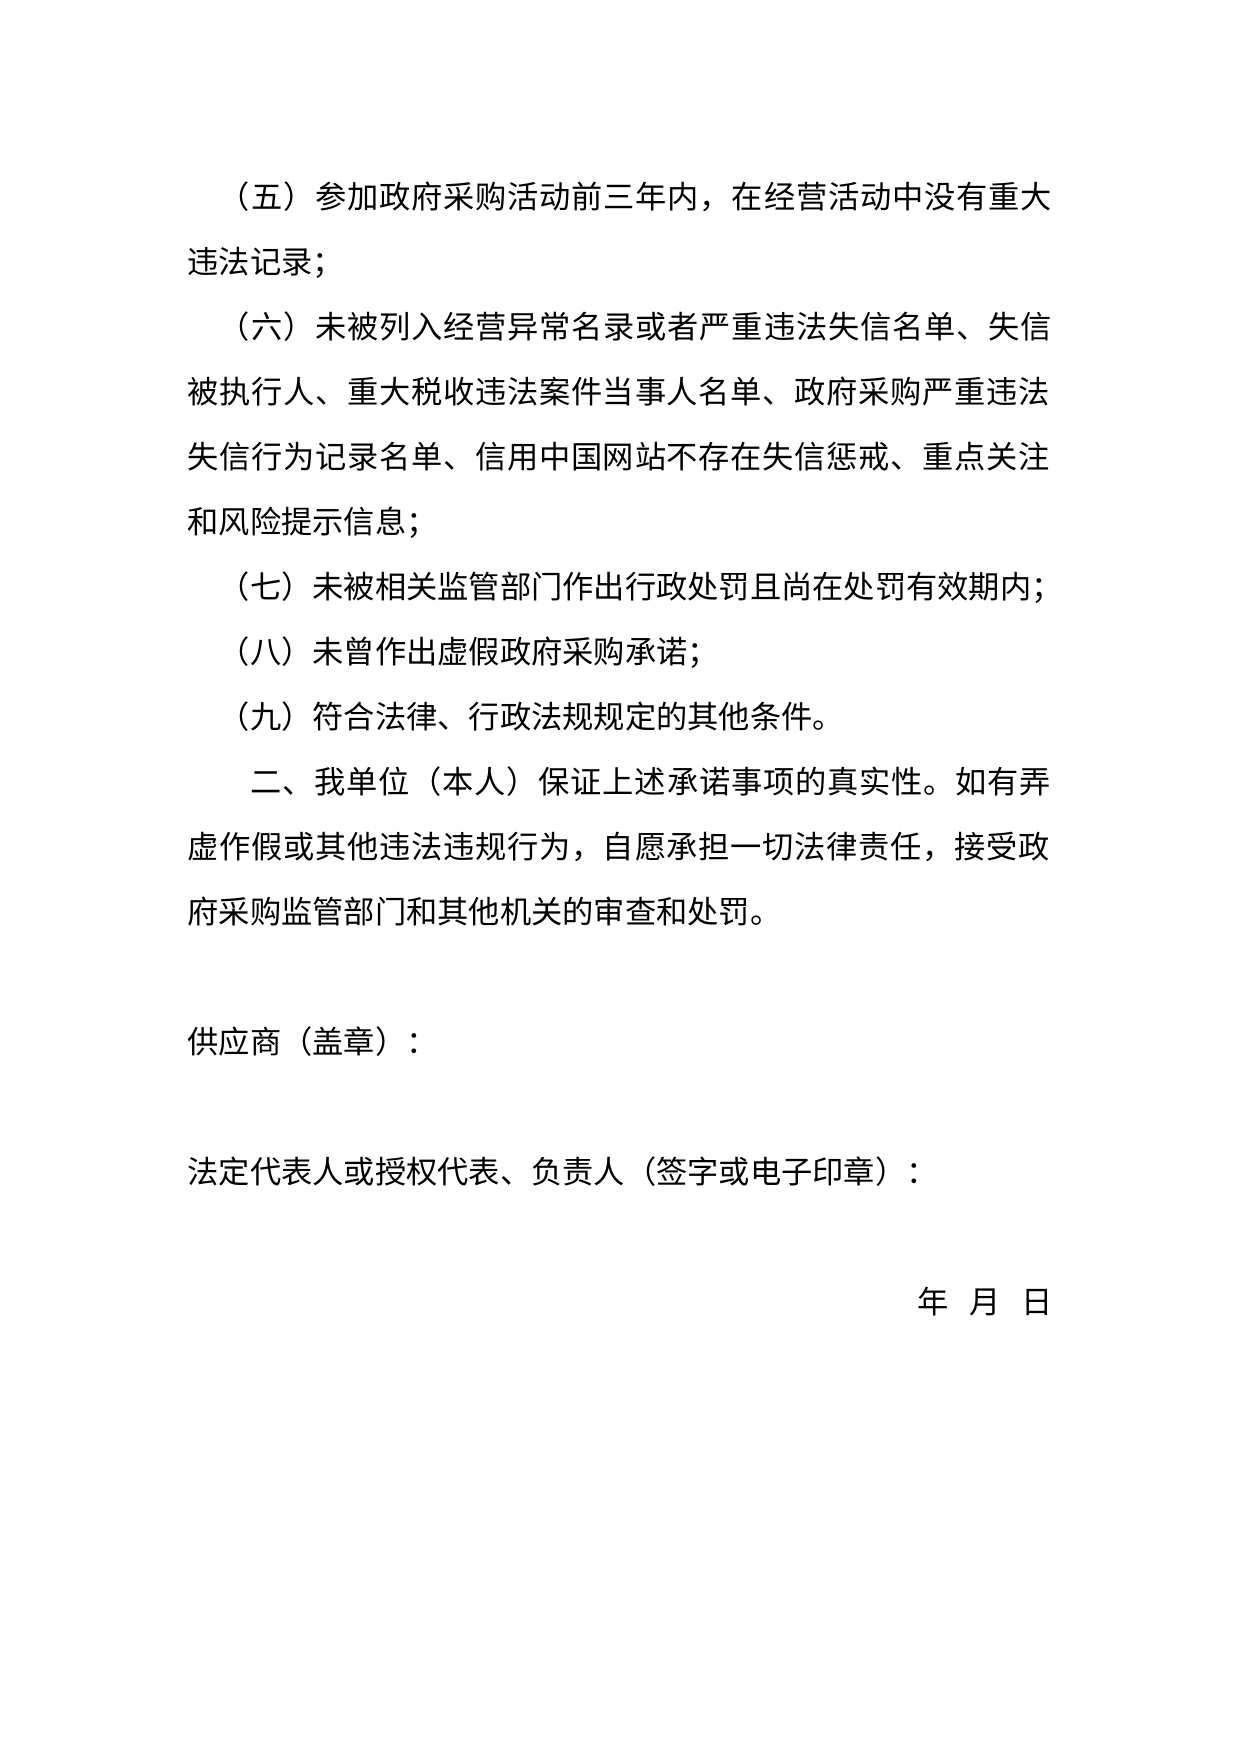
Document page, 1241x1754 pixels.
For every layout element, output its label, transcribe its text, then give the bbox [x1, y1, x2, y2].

text 法定代表人或授权代表、负责人（签字或电子印章）： [187, 1137, 1053, 1202]
text （五）参加政府采购活动前三年内，在经营活动中没有重大违法记录； [187, 162, 1053, 292]
text （八）未曾作出虚假政府采购承诺； [187, 617, 1053, 682]
text （九）符合法律、行政法规规定的其他条件。 [187, 682, 1053, 747]
text 年 月 日 [187, 1267, 1053, 1332]
text （七）未被相关监管部门作出行政处罚且尚在处罚有效期内； [187, 552, 1053, 617]
text （六）未被列入经营异常名录或者严重违法失信名单、失信被执行人、重大税收违法案件当事人名单、政府采购严重违法失信行为记录名单、信用中国网站不存在失信惩戒、重点关注和风险提示信息； [187, 292, 1053, 552]
text 二、我单位（本人）保证上述承诺事项的真实性。如有弄虚作假或其他违法违规行为，自愿承担一切法律责任，接受政府采购监管部门和其他机关的审查和处罚。 [187, 747, 1053, 942]
text 供应商（盖章）： [187, 1007, 1053, 1072]
